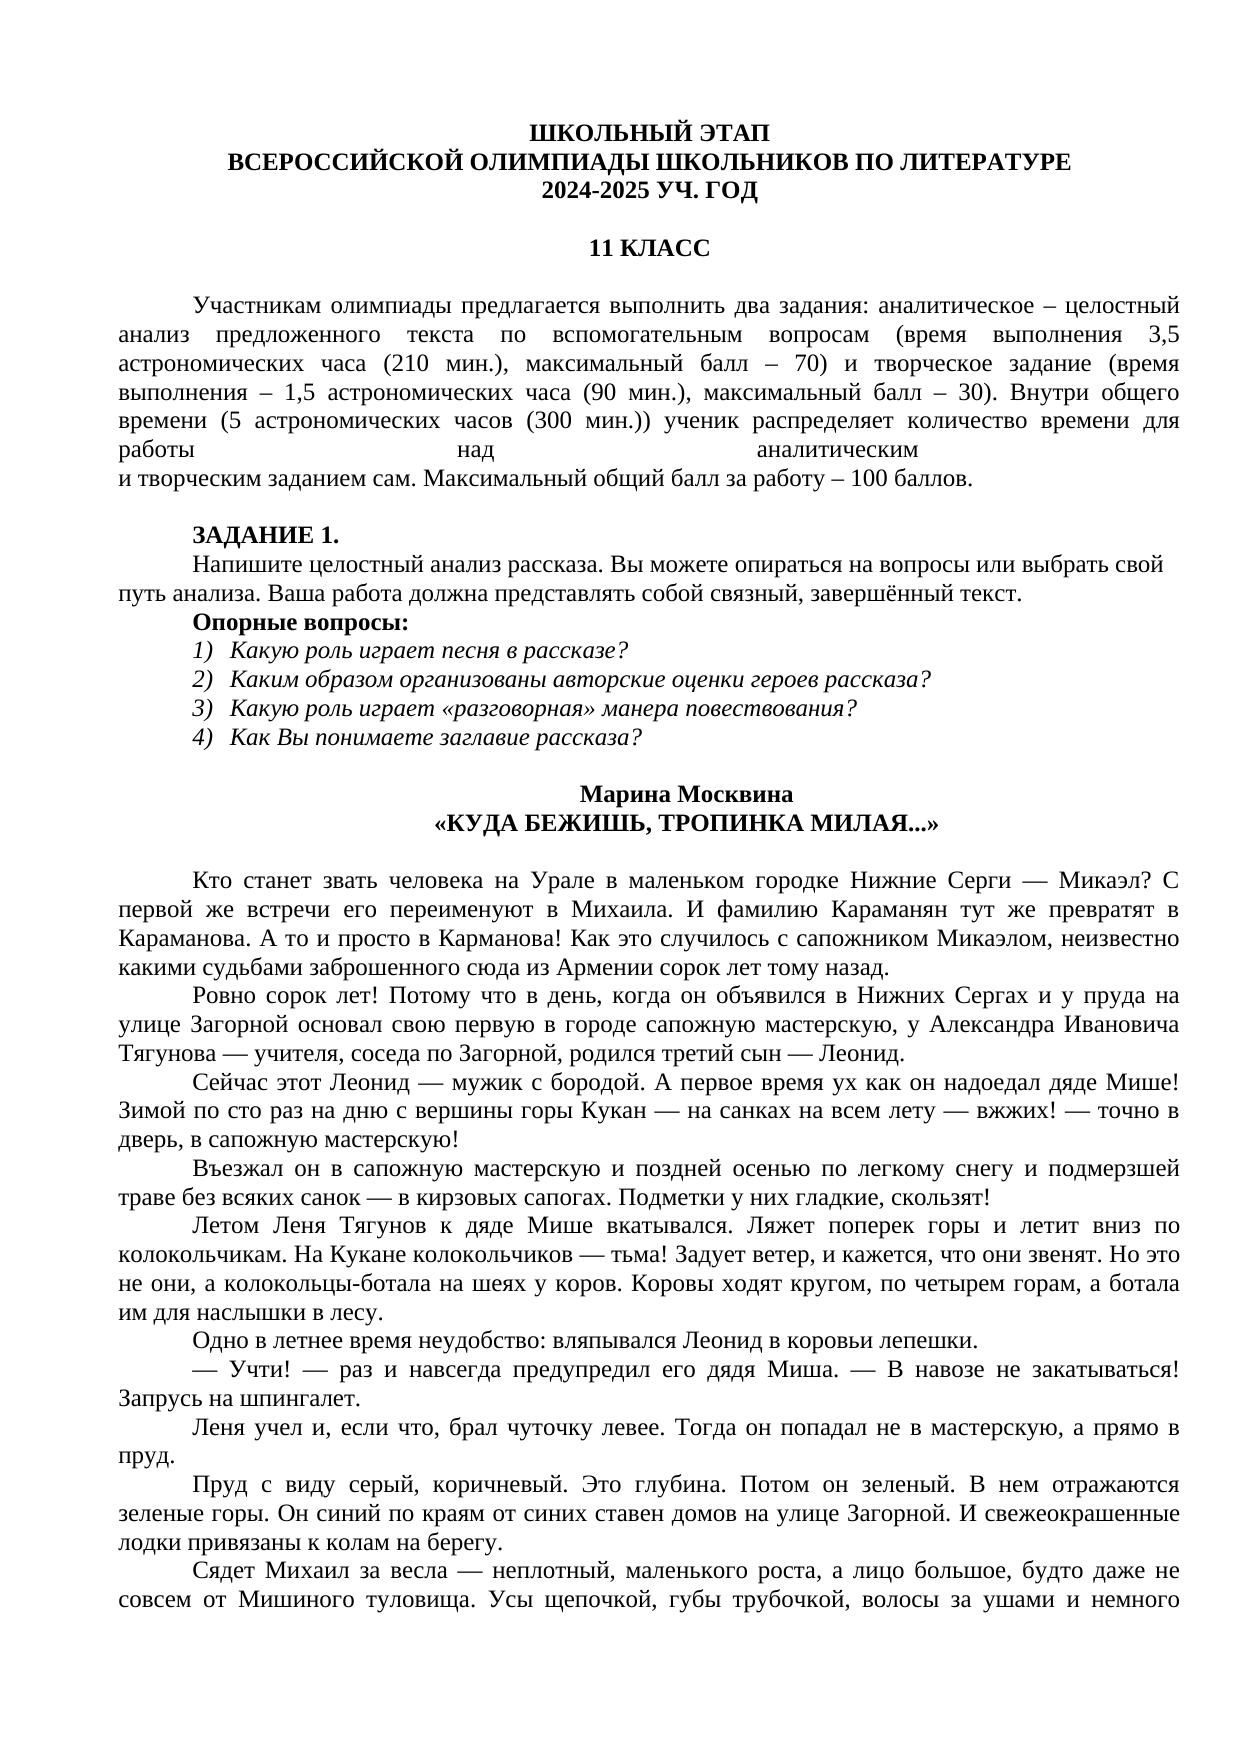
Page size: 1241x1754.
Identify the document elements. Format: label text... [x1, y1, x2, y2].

text Кто станет звать человека на Урале в маленьком городке Нижние Серги — Микаэл? С первой же встречи его переименуют в Михаила. И фамилию Караманян тут же превратят в Караманова. А то и просто в Карманова! Как это случилось с сапожником Микаэлом, неизвестно какими судьбами заброшенного сюда из Армении сорок лет тому назад. [118, 866, 1181, 981]
text 2024-2025 УЧ. ГОД [118, 176, 1181, 204]
text Ровно сорок лет! Потому что в день, когда он объявился в Нижних Сергах и у пруда на улице Загорной основал свою первую в городе сапожную мастерскую, у Александра Ивановича Тягунова — учителя, соседа по Загорной, родился третий сын — Леонид. [118, 981, 1181, 1067]
text Сейчас этот Леонид — мужик с бородой. А первое время ух как он надоедал дяде Мише! Зимой по сто раз на дню с вершины горы Кукан — на санках на всем лету — вжжих! — точно в дверь, в сапожную мастерскую! [118, 1067, 1181, 1153]
list Каким образом организованы авторские оценки героев рассказа? [192, 664, 1181, 693]
text Леня учел и, если что, брал чуточку левее. Тогда он попадал не в мастерскую, а прямо в пруд. [118, 1412, 1181, 1469]
text ШКОЛЬНЫЙ ЭТАП [118, 118, 1181, 147]
text Марина Москвина [118, 779, 1181, 808]
text Въезжал он в сапожную мастерскую и поздней осенью по легкому снегу и подмерзшей траве без всяких санок — в кирзовых сапогах. Подметки у них гладкие, скользят! [118, 1153, 1181, 1211]
list Какую роль играет «разговорная» манера повествования? [192, 693, 1181, 722]
text — Учти! — раз и навсегда предупредил его дядя Миша. — В навозе не закатываться! Запрусь на шпингалет. [118, 1354, 1181, 1412]
text Летом Леня Тягунов к дяде Мише вкатывался. Ляжет поперек горы и летит вниз по колокольчикам. На Кукане колокольчиков — тьма! Задует ветер, и кажется, что они звенят. Но это не они, а колокольцы-ботала на шеях у коров. Коровы ходят кругом, по четырем горам, а ботала им для наслышки в лесу. [118, 1211, 1181, 1326]
text ВСЕРОССИЙСКОЙ ОЛИМПИАДЫ ШКОЛЬНИКОВ ПО ЛИТЕРАТУРЕ [118, 147, 1181, 176]
text 11 КЛАСС [118, 233, 1181, 262]
text Участникам олимпиады предлагается выполнить два задания: аналитическое – целостный анализ предложенного текста по вспомогательным вопросам (время выполнения 3,5 астрономических часа (210 мин.), максимальный балл – 70) и творческое задание (время выполнения – 1,5 астрономических часа (90 мин.), максимальный балл – 30). Внутри общего времени (5 астрономических часов (300 мин.)) ученик распределяет количество времени для работы над аналитическим и творческим заданием сам. Максимальный общий балл за работу – 100 баллов. [118, 291, 1181, 492]
text Напишите целостный анализ рассказа. Вы можете опираться на вопросы или выбрать свой путь анализа. Ваша работа должна представлять собой связный, завершённый текст. [118, 549, 1181, 607]
text «КУДА БЕЖИШЬ, ТРОПИНКА МИЛАЯ...» [118, 808, 1181, 837]
text ЗАДАНИЕ 1. [118, 521, 1181, 549]
text Пруд с виду серый, коричневый. Это глубина. Потом он зеленый. В нем отражаются зеленые горы. Он синий по краям от синих ставен домов на улице Загорной. И свежеокрашенные лодки привязаны к колам на берегу. [118, 1469, 1181, 1556]
text Опорные вопросы: [118, 607, 1181, 636]
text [118, 1556, 1181, 1613]
list Какую роль играет песня в рассказе? [192, 636, 1181, 664]
list Как Вы понимаете заглавие рассказа? [192, 722, 1181, 751]
text Одно в летнее время неудобство: вляпывался Леонид в коровьи лепешки. [118, 1326, 1181, 1354]
